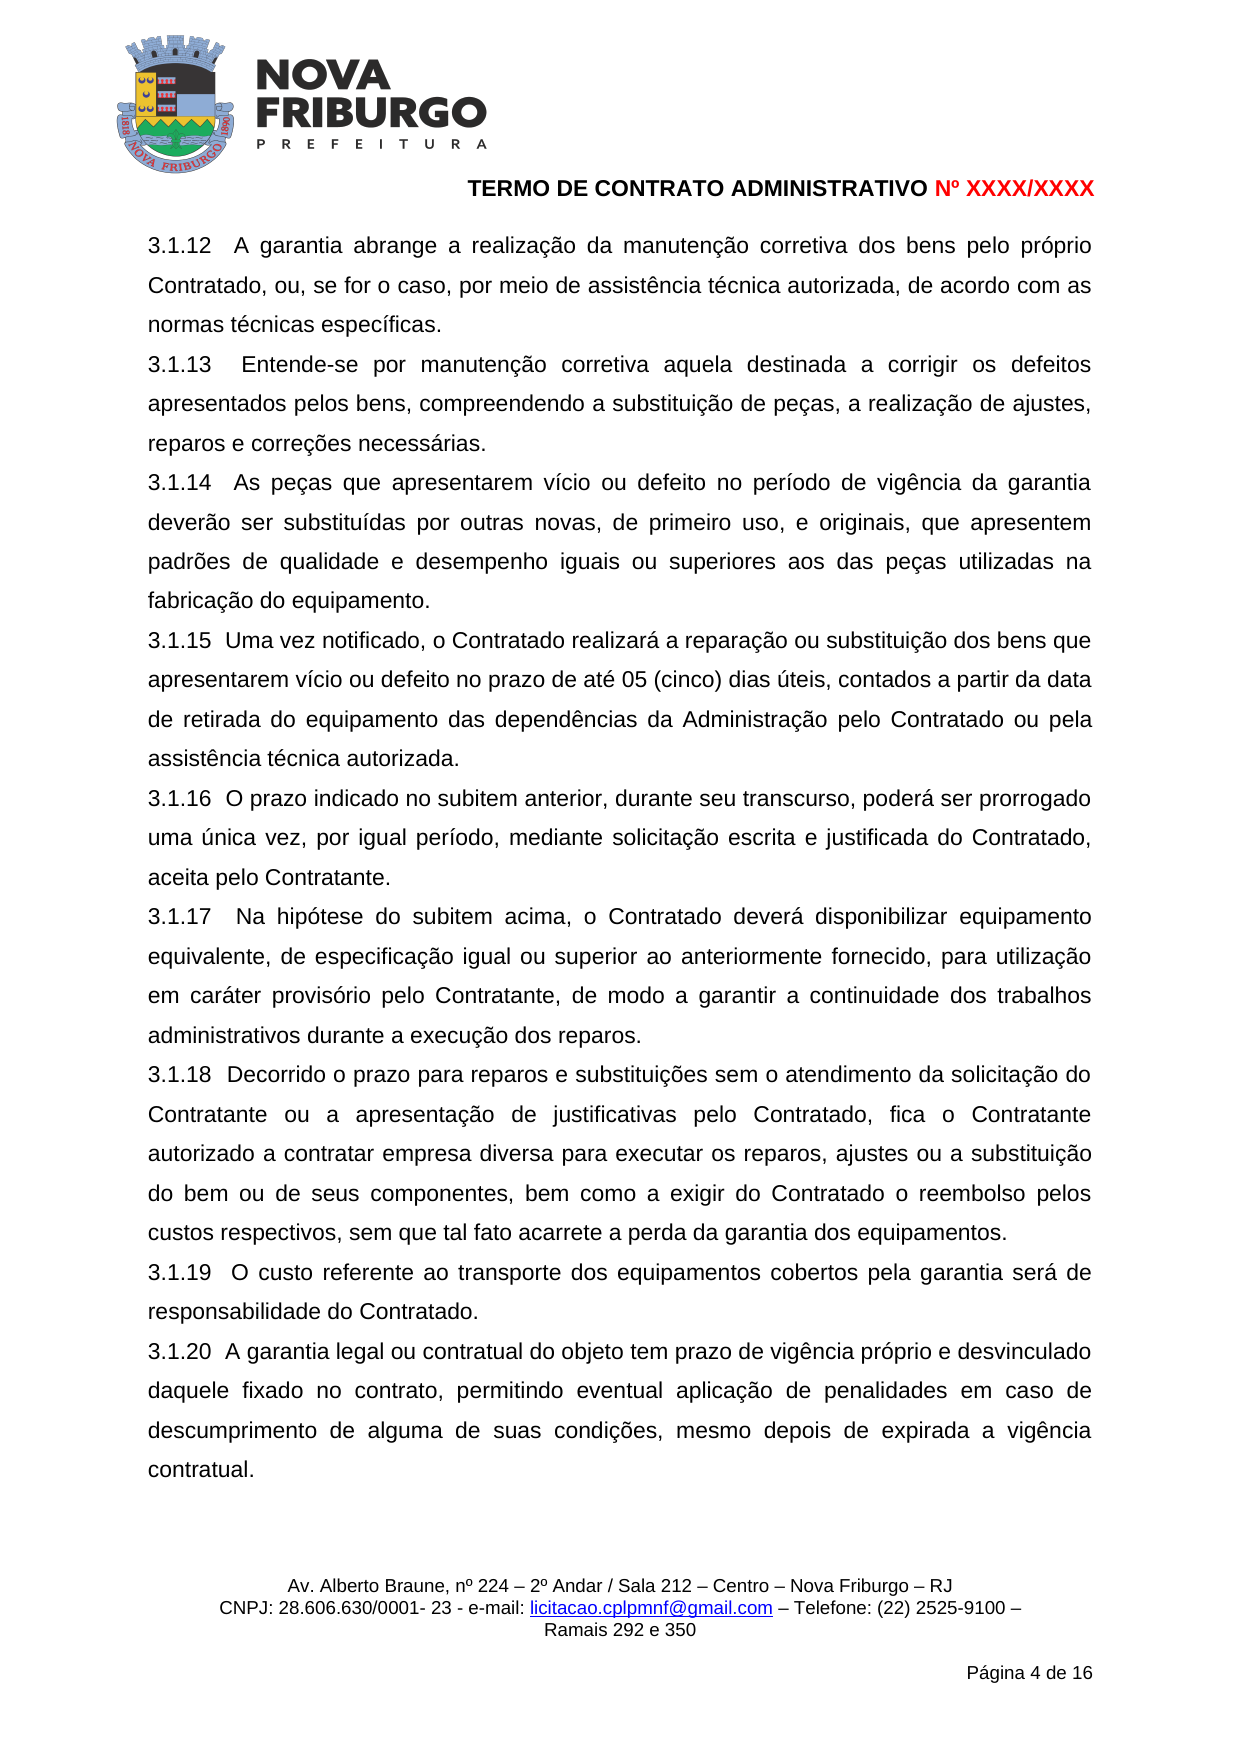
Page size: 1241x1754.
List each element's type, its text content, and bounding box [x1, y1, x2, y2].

list As peças que apresentarem vício ou defeito no período de vigência da garantia deverão ser substituídas por outras novas, de primeiro uso, e originais, que apresentem padrões de qualidade e desempenho iguais ou superiores aos das peças utilizadas na fabricação do equipamento. [148, 469, 1092, 614]
list Entende-se por manutenção corretiva aquela destinada a corrigir os defeitos apresentados pelos bens, compreendendo a substituição de peças, a realização de ajustes, reparos e correções necessárias. [148, 351, 1092, 456]
list A garantia legal ou contratual do objeto tem prazo de vigência próprio e desvinculado daquele fixado no contrato, permitindo eventual aplicação de penalidades em caso de descumprimento de alguma de suas condições, mesmo depois de expirada a vigência contratual. [148, 1338, 1092, 1482]
list O custo referente ao transporte dos equipamentos cobertos pela garantia será de responsabilidade do Contratado. [148, 1259, 1092, 1324]
list Uma vez notificado, o Contratado realizará a reparação ou substituição dos bens que apresentarem vício ou defeito no prazo de até 05 (cinco) dias úteis, contados a partir da data de retirada do equipamento das dependências da Administração pelo Contratado ou pela assistência técnica autorizada. [148, 627, 1092, 772]
picture [103, 29, 500, 175]
list Na hipótese do subitem acima, o Contratado deverá disponibilizar equipamento equivalente, de especificação igual ou superior ao anteriormente fornecido, para utilização em caráter provisório pelo Contratante, de modo a garantir a continuidade dos trabalhos administrativos durante a execução dos reparos. [148, 903, 1092, 1048]
list A garantia abrange a realização da manutenção corretiva dos bens pelo próprio Contratado, ou, se for o caso, por meio de assistência técnica autorizada, de acordo com as normas técnicas específicas. [148, 232, 1092, 337]
list O prazo indicado no subitem anterior, durante seu transcurso, poderá ser prorrogado uma única vez, por igual período, mediante solicitação escrita e justificada do Contratado, aceita pelo Contratante. [148, 785, 1092, 890]
list Decorrido o prazo para reparos e substituições sem o atendimento da solicitação do Contratante ou a apresentação de justificativas pelo Contratado, fica o Contratante autorizado a contratar empresa diversa para executar os reparos, ajustes ou a substituição do bem ou de seus componentes, bem como a exigir do Contratado o reembolso pelos custos respectivos, sem que tal fato acarrete a perda da garantia dos equipamentos. [148, 1061, 1092, 1246]
